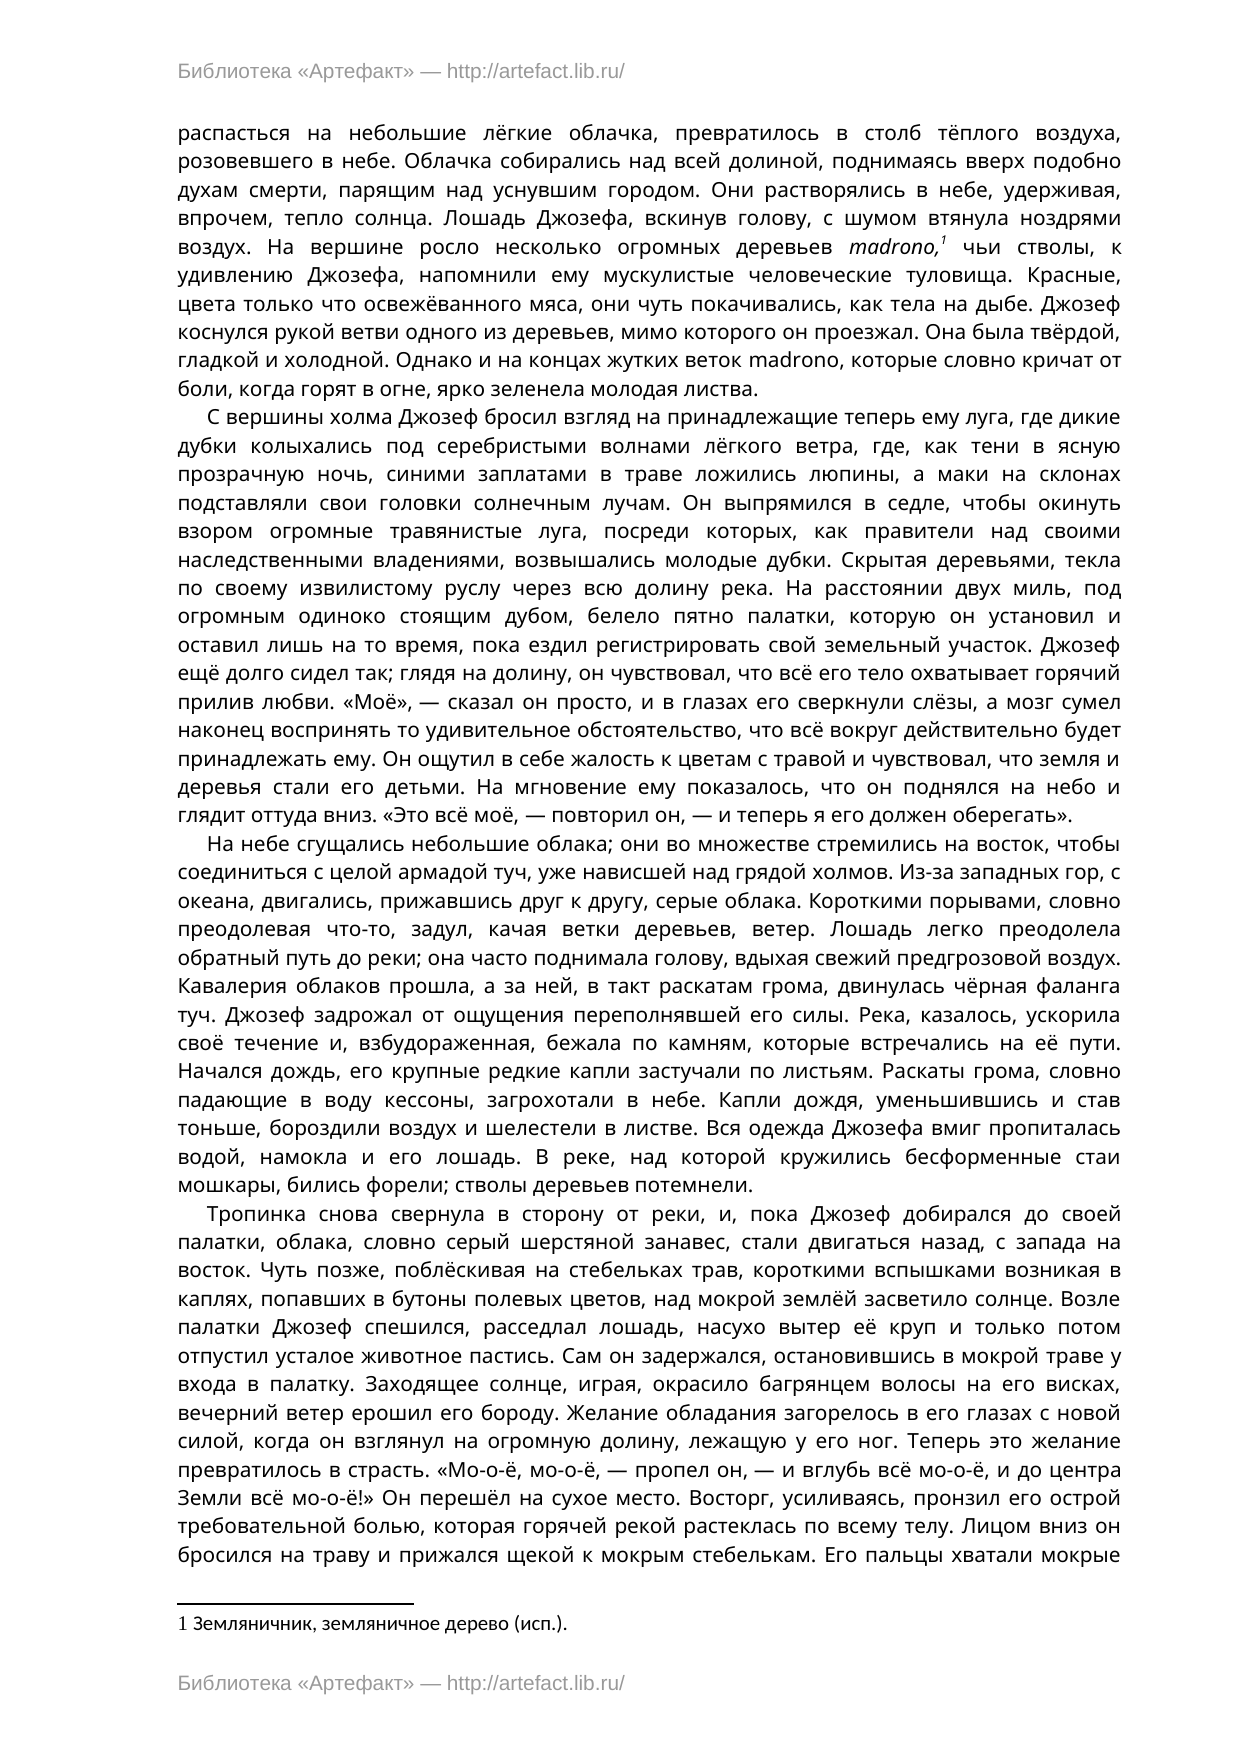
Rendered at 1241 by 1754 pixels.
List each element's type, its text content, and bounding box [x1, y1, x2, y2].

text На небе сгущались небольшие облака; они во множестве стремились на восток, чтобы соединиться с целой армадой туч, уже нависшей над грядой холмов. Из-за западных гор, с океана, двигались, прижавшись друг к другу, серые облака. Короткими порывами, словно преодолевая что-то, задул, качая ветки деревьев, ветер. Лошадь легко преодолела обратный путь до реки; она часто поднимала голову, вдыхая свежий предгрозовой воздух. Кавалерия облаков прошла, а за ней, в такт раскатам грома, двинулась чёрная фаланга туч. Джозеф задрожал от ощущения переполнявшей его силы. Река, казалось, ускорила своё течение и, взбудораженная, бежала по камням, которые встречались на её пути. Начался дождь, его крупные редкие капли застучали по листьям. Раскаты грома, словно падающие в воду кессоны, загрохотали в небе. Капли дождя, уменьшившись и став тоньше, бороздили воздух и шелестели в листве. Вся одежда Джозефа вмиг пропиталась водой, намокла и его лошадь. В реке, над которой кружились бесформенные стаи мошкары, бились форели; стволы деревьев потемнели. [177, 829, 1122, 1199]
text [177, 118, 1122, 402]
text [177, 1199, 1122, 1568]
text С вершины холма Джозеф бросил взгляд на принадлежащие теперь ему луга, где дикие дубки колыхались под серебристыми волнами лёгкого ветра, где, как тени в ясную прозрачную ночь, синими заплатами в траве ложились люпины, а маки на склонах подставляли свои головки солнечным лучам. Он выпрямился в седле, чтобы окинуть взором огромные травянистые луга, посреди которых, как правители над своими наследственными владениями, возвышались молодые дубки. Скрытая деревьями, текла по своему извилистому руслу через всю долину река. На расстоянии двух миль, под огромным одиноко стоящим дубом, белело пятно палатки, которую он установил и оставил лишь на то время, пока ездил регистрировать свой земельный участок. Джозеф ещё долго сидел так; глядя на долину, он чувствовал, что всё его тело охватывает горячий прилив любви. «Моё», — сказал он просто, и в глазах его сверкнули слёзы, а мозг сумел наконец воспринять то удивительное обстоятельство, что всё вокруг действительно будет принадлежать ему. Он ощутил в себе жалость к цветам с травой и чувствовал, что земля и деревья стали его детьми. На мгновение ему показалось, что он поднялся на небо и глядит оттуда вниз. «Это всё моё, — повторил он, — и теперь я его должен оберегать». [177, 402, 1122, 829]
